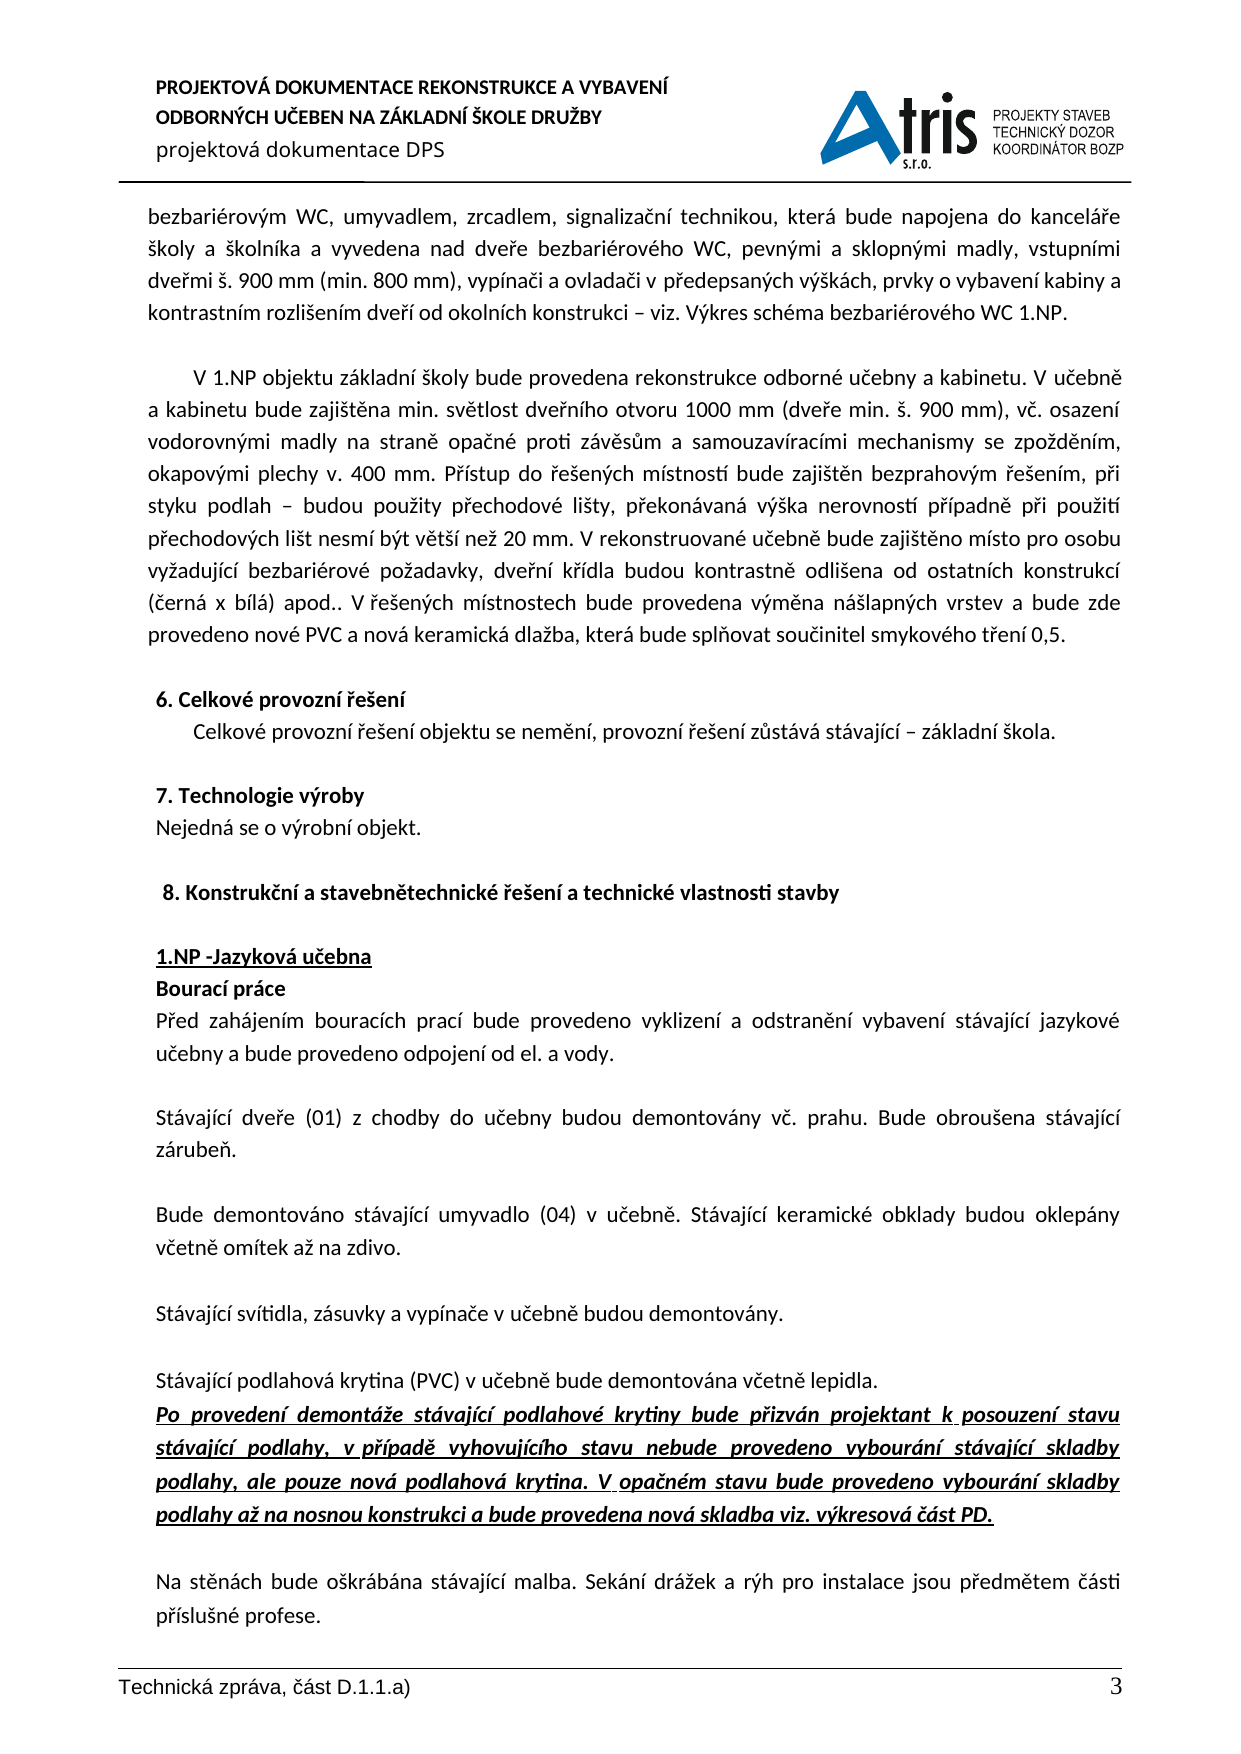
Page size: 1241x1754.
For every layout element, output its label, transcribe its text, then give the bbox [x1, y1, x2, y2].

text Stávající dveře (01) z chodby do učebny budou demontovány vč. prahu. Bude obroušena stávající zárubeň. [156, 1103, 1122, 1163]
text 7. Technologie výroby [156, 781, 1122, 809]
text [148, 202, 1122, 327]
text Po provedení demontáže stávající podlahové krytiny bude přizván projektant k posouzení stavu stávající podlahy, v případě vyhovujícího stavu nebude provedeno vybourání stávající skladby podlahy, ale pouze nová podlahová krytina. V opačném stavu bude provedeno vybourání skladby podlahy až na nosnou konstrukci a bude provedena nová skladba viz. výkresová část PD. [156, 1400, 1122, 1528]
text Bourací práce [118, 974, 1122, 1002]
text Na stěnách bude oškrábána stávající malba. Sekání drážek a rýh pro instalace jsou předmětem části příslušné profese. [156, 1567, 1122, 1629]
text Nejedná se o výrobní objekt. [156, 813, 1122, 842]
text Před zahájením bouracích prací bude provedeno vyklizení a odstranění vybavení stávající jazykové učebny a bude provedeno odpojení od el. a vody. [156, 1007, 1122, 1067]
list 8. Konstrukční a stavebnětechnické řešení a technické vlastnosti stavby [162, 878, 1122, 906]
text Stávající podlahová krytina (PVC) v učebně bude demontována včetně lepidla. [156, 1366, 1122, 1394]
text Stávající svítidla, zásuvky a vypínače v učebně budou demontovány. [156, 1299, 1122, 1327]
text Celkové provozní řešení objektu se nemění, provozní řešení zůstává stávající – základní škola. [156, 717, 1122, 745]
text V 1.NP objektu základní školy bude provedena rekonstrukce odborné učebny a kabinetu. V učebně a kabinetu bude zajištěna min. světlost dveřního otvoru 1000 mm (dveře min. š. 900 mm), vč. osazení vodorovnými madly na straně opačné proti závěsům a samouzavíracími mechanismy se zpožděním, okapovými plechy v. 400 mm. Přístup do řešených místností bude zajištěn bezprahovým řešením, při styku podlah – budou použity přechodové lišty, překonávaná výška nerovností případně při použití přechodových lišt nesmí být větší než 20 mm. V rekonstruované učebně bude zajištěno místo pro osobu vyžadující bezbariérové požadavky, dveřní křídla budou kontrastně odlišena od ostatních konstrukcí (černá x bílá) apod.. V řešených místnostech bude provedena výměna nášlapných vrstev a bude zde provedeno nové PVC a nová keramická dlažba, která bude splňovat součinitel smykového tření 0,5. [148, 363, 1122, 648]
text 6. Celkové provozní řešení [156, 685, 1122, 713]
text Bude demontováno stávající umyvadlo (04) v učebně. Stávající keramické obklady budou oklepány včetně omítek až na zdivo. [156, 1200, 1122, 1261]
list 1.NP -Jazyková učebna [118, 942, 1122, 970]
